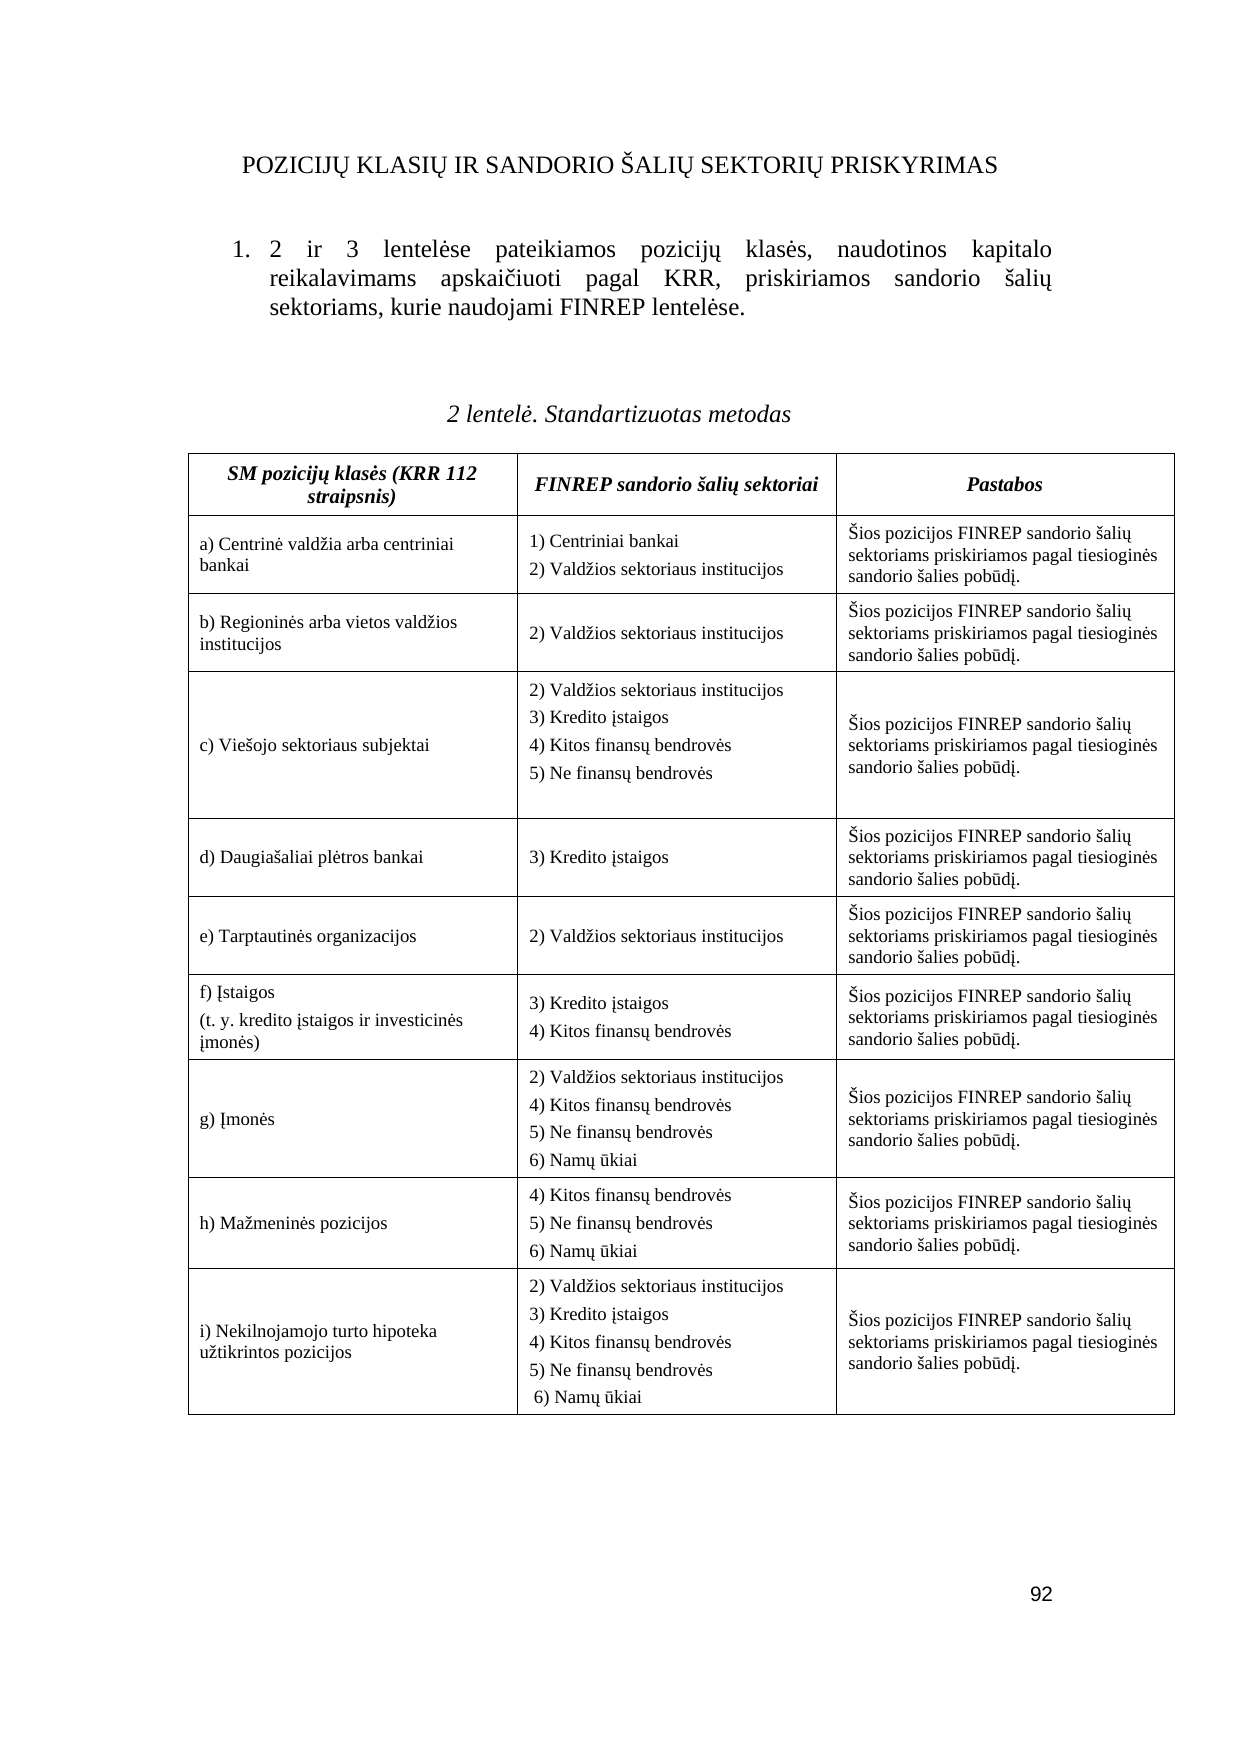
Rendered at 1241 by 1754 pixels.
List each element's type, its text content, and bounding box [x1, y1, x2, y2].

table_header FINREP sandorio šalių sektoriai [518, 454, 836, 515]
table_cell 4) Kitos finansų bendrovės 5) Ne finansų bendrovės 6) Namų ūkiai [518, 1178, 836, 1268]
table_cell Šios pozicijos FINREP sandorio šalių sektoriams priskiriamos pagal tiesioginės sandorio šalies pobūdį. [837, 1060, 1174, 1177]
table_cell b) Regioninės arba vietos valdžios institucijos [189, 594, 517, 671]
table_cell Šios pozicijos FINREP sandorio šalių sektoriams priskiriamos pagal tiesioginės sandorio šalies pobūdį. [837, 594, 1174, 671]
table_cell Šios pozicijos FINREP sandorio šalių sektoriams priskiriamos pagal tiesioginės sandorio šalies pobūdį. [837, 672, 1174, 818]
table_cell Šios pozicijos FINREP sandorio šalių sektoriams priskiriamos pagal tiesioginės sandorio šalies pobūdį. [837, 819, 1174, 896]
subtitle Pozicijų klasių ir sandorio šalių sektorių priskyrimas [187, 150, 1053, 179]
table_header Pastabos [837, 454, 1174, 515]
table_cell 2) Valdžios sektoriaus institucijos [518, 897, 836, 974]
text 2 lentelė. Standartizuotas metodas [187, 399, 1053, 428]
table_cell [837, 1269, 1174, 1414]
table_cell 1) Centriniai bankai 2) Valdžios sektoriaus institucijos [518, 516, 836, 593]
table_header SM pozicijų klasės (KRR 112 straipsnis) [189, 454, 517, 515]
table_cell Šios pozicijos FINREP sandorio šalių sektoriams priskiriamos pagal tiesioginės sandorio šalies pobūdį. [837, 975, 1174, 1058]
table_cell h) Mažmeninės pozicijos [189, 1178, 517, 1268]
table_cell Šios pozicijos FINREP sandorio šalių sektoriams priskiriamos pagal tiesioginės sandorio šalies pobūdį. [837, 516, 1174, 593]
table_cell 2) Valdžios sektoriaus institucijos [518, 594, 836, 671]
table_cell 2) Valdžios sektoriaus institucijos 3) Kredito įstaigos 4) Kitos finansų bendrovės 5) Ne finansų bendrovės 6) Namų ūkiai [518, 1269, 836, 1414]
table_cell Šios pozicijos FINREP sandorio šalių sektoriams priskiriamos pagal tiesioginės sandorio šalies pobūdį. [837, 1178, 1174, 1268]
table_cell 2) Valdžios sektoriaus institucijos 3) Kredito įstaigos 4) Kitos finansų bendrovės 5) Ne finansų bendrovės [518, 672, 836, 818]
list 2 ir 3 lentelėse pateikiamos pozicijų klasės, naudotinos kapitalo reikalavimams apskaičiuoti pagal KRR, priskiriamos sandorio šalių sektoriams, kurie naudojami FINREP lentelėse. [232, 234, 1053, 321]
table_cell 2) Valdžios sektoriaus institucijos 4) Kitos finansų bendrovės 5) Ne finansų bendrovės 6) Namų ūkiai [518, 1060, 836, 1177]
table_cell f) Įstaigos (t. y. kredito įstaigos ir investicinės įmonės) [189, 975, 517, 1058]
table_cell c) Viešojo sektoriaus subjektai [189, 672, 517, 818]
table_cell 3) Kredito įstaigos [518, 819, 836, 896]
table_cell Šios pozicijos FINREP sandorio šalių sektoriams priskiriamos pagal tiesioginės sandorio šalies pobūdį. [837, 897, 1174, 974]
table_cell 3) Kredito įstaigos 4) Kitos finansų bendrovės [518, 975, 836, 1058]
table_cell i) Nekilnojamojo turto hipoteka užtikrintos pozicijos [189, 1269, 517, 1414]
table_cell g) Įmonės [189, 1060, 517, 1177]
table_cell e) Tarptautinės organizacijos [189, 897, 517, 974]
table_cell a) Centrinė valdžia arba centriniai bankai [189, 516, 517, 593]
table_cell d) Daugiašaliai plėtros bankai [189, 819, 517, 896]
